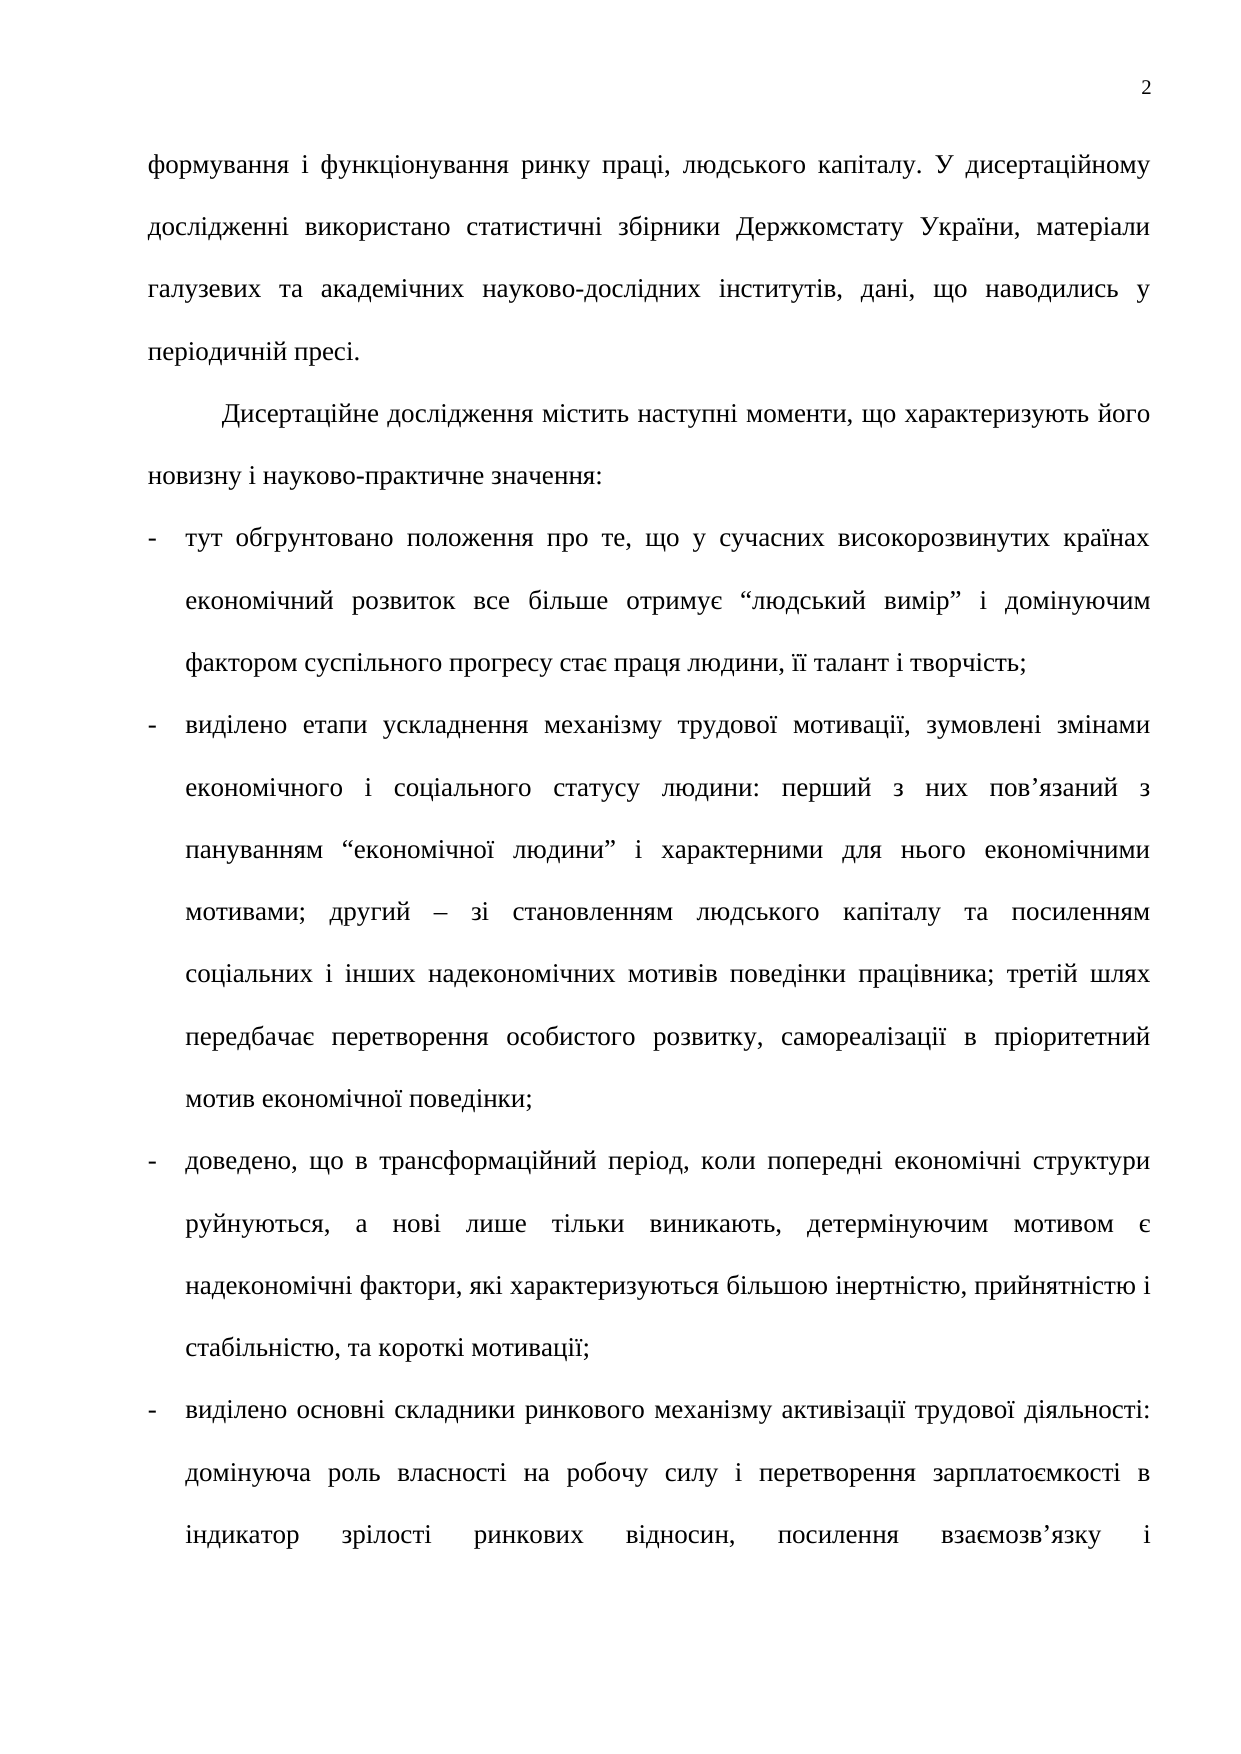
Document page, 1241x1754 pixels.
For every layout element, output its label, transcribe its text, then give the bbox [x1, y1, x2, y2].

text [148, 148, 1152, 366]
text Дисертаційне дослідження містить наступні моменти, що характеризують його новизну і науково-практичне значення: [148, 397, 1152, 490]
list тут обгрунтовано положення про те, що у сучасних високорозвинутих країнах економічний розвиток все більше отримує “людський вимір” і домінуючим фактором суспільного прогресу стає праця людини, її талант і творчість; [148, 521, 1152, 677]
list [148, 1393, 1152, 1549]
list доведено, що в трансформаційний період, коли попередні економічні структури руйнуються, а нові лише тільки виникають, детермінуючим мотивом є надекономічні фактори, які характеризуються більшою інертністю, прийнятністю і стабільністю, та короткі мотивації; [148, 1144, 1152, 1362]
list виділено етапи ускладнення механізму трудової мотивації, зумовлені змінами економічного і соціального статусу людини: перший з них пов’язаний з пануванням “економічної людини” і характерними для нього економічними мотивами; другий – зі становленням людського капіталу та посиленням соціальних і інших надекономічних мотивів поведінки працівника; третій шлях передбачає перетворення особистого розвитку, самореалізації в пріоритетний мотив економічної поведінки; [148, 708, 1152, 1113]
